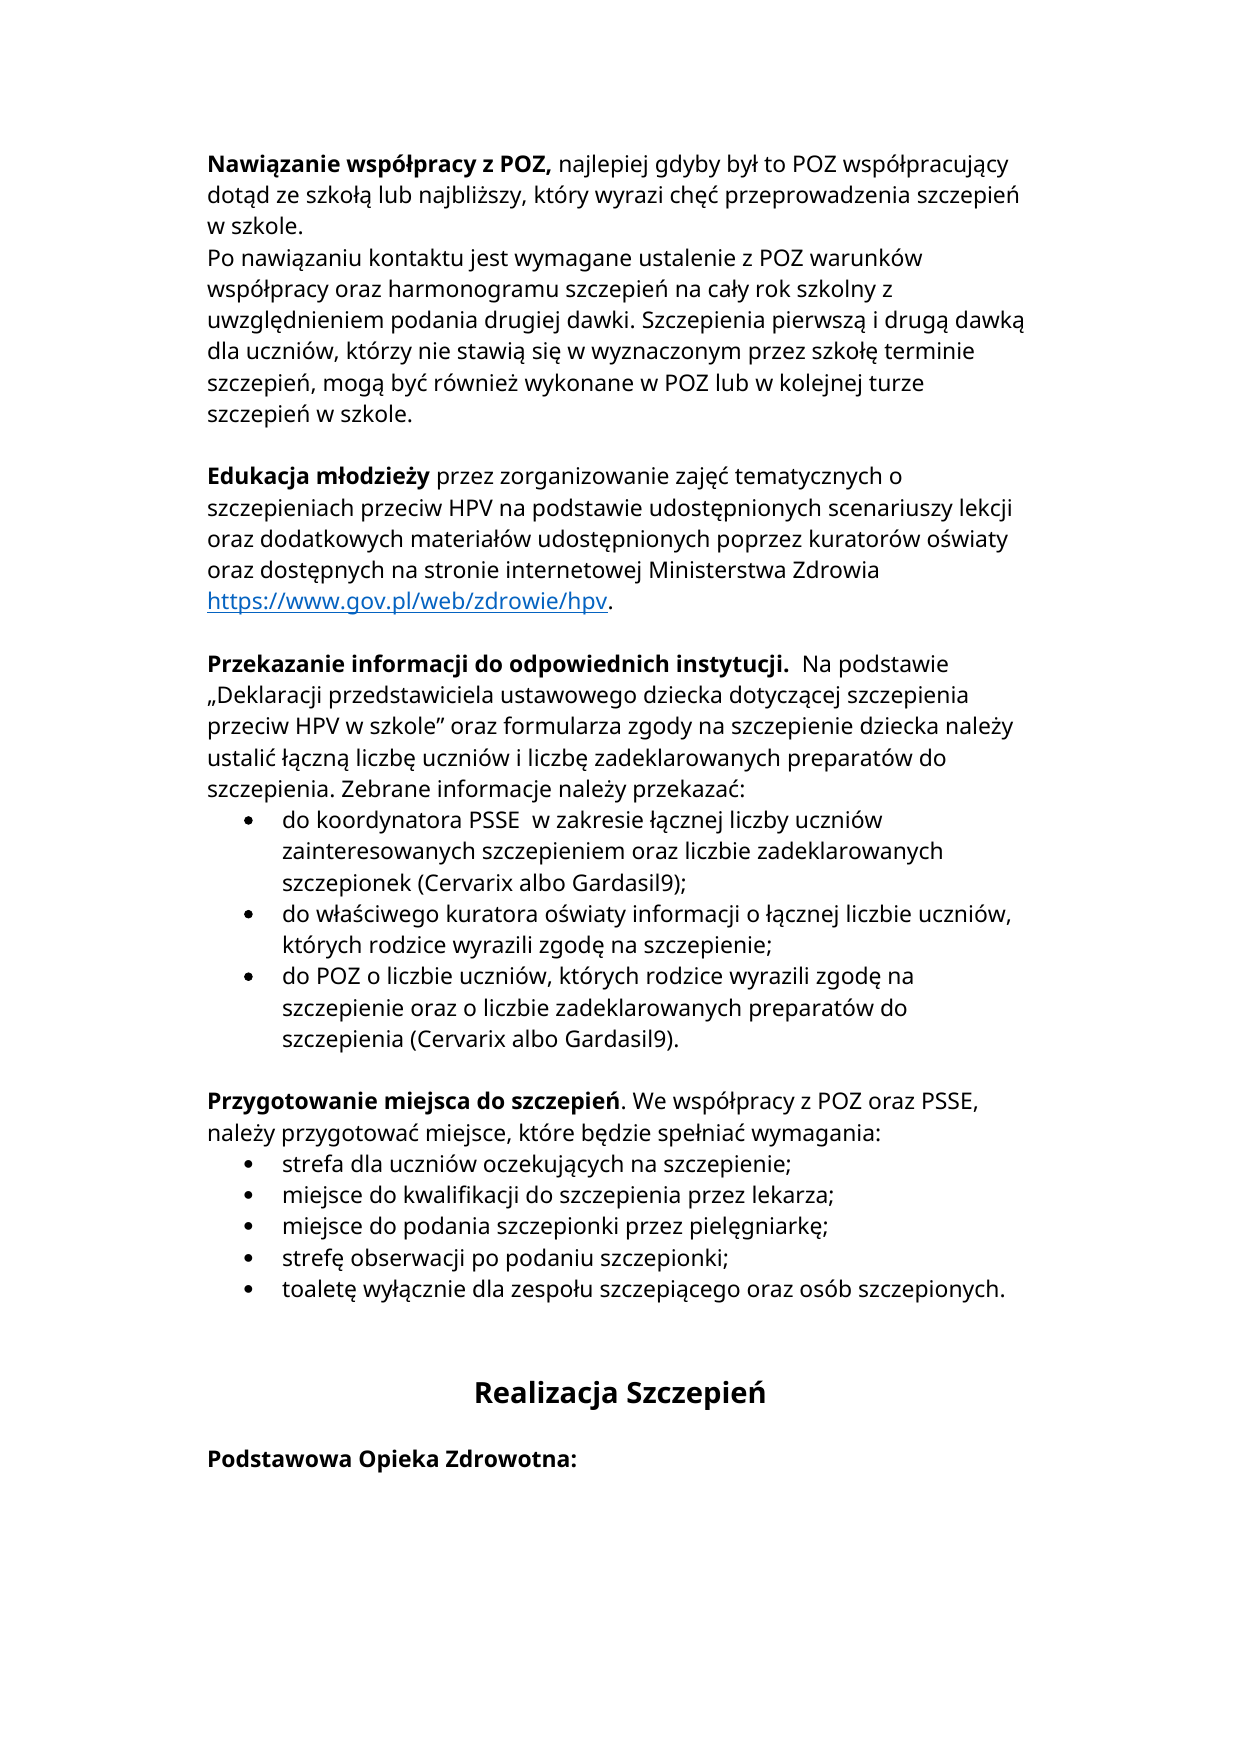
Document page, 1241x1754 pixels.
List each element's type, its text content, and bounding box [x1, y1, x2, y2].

list strefę obserwacji po podaniu szczepionki; [244, 1241, 1033, 1273]
text Realizacja Szczepień [207, 1372, 1033, 1412]
list do koordynatora PSSE w zakresie łącznej liczby uczniów zainteresowanych szczepieniem oraz liczbie zadeklarowanych szczepionek (Cervarix albo Gardasil9); [244, 804, 1033, 898]
text Przekazanie informacji do odpowiednich instytucji. Na podstawie „Deklaracji przedstawiciela ustawowego dziecka dotyczącej szczepienia przeciw HPV w szkole” oraz formularza zgody na szczepienie dziecka należy ustalić łączną liczbę uczniów i liczbę zadeklarowanych preparatów do szczepienia. Zebrane informacje należy przekazać: [207, 648, 1033, 804]
text Podstawowa Opieka Zdrowotna: [207, 1443, 1033, 1474]
text Edukacja młodzieży przez zorganizowanie zajęć tematycznych o szczepieniach przeciw HPV na podstawie udostępnionych scenariuszy lekcji oraz dodatkowych materiałów udostępnionych poprzez kuratorów oświaty oraz dostępnych na stronie internetowej Ministerstwa Zdrowia https://www.gov.pl/web/zdrowie/hpv. [207, 460, 1033, 616]
list miejsce do podania szczepionki przez pielęgniarkę; [244, 1210, 1033, 1241]
text Przygotowanie miejsca do szczepień. We współpracy z POZ oraz PSSE, należy przygotować miejsce, które będzie spełniać wymagania: [207, 1085, 1033, 1148]
list strefa dla uczniów oczekujących na szczepienie; [244, 1148, 1033, 1179]
list do POZ o liczbie uczniów, których rodzice wyrazili zgodę na szczepienie oraz o liczbie zadeklarowanych preparatów do szczepienia (Cervarix albo Gardasil9). [244, 960, 1033, 1054]
text Nawiązanie współpracy z POZ, najlepiej gdyby był to POZ współpracujący dotąd ze szkołą lub najbliższy, który wyrazi chęć przeprowadzenia szczepień w szkole. Po nawiązaniu kontaktu jest wymagane ustalenie z POZ warunków współpracy oraz harmonogramu szczepień na cały rok szkolny z uwzględnieniem podania drugiej dawki. Szczepienia pierwszą i drugą dawką dla uczniów, którzy nie stawią się w wyznaczonym przez szkołę terminie szczepień, mogą być również wykonane w POZ lub w kolejnej turze szczepień w szkole. [207, 148, 1033, 429]
list toaletę wyłącznie dla zespołu szczepiącego oraz osób szczepionych. [244, 1273, 1033, 1304]
list do właściwego kuratora oświaty informacji o łącznej liczbie uczniów, których rodzice wyrazili zgodę na szczepienie; [244, 898, 1033, 960]
list miejsce do kwalifikacji do szczepienia przez lekarza; [244, 1179, 1033, 1210]
